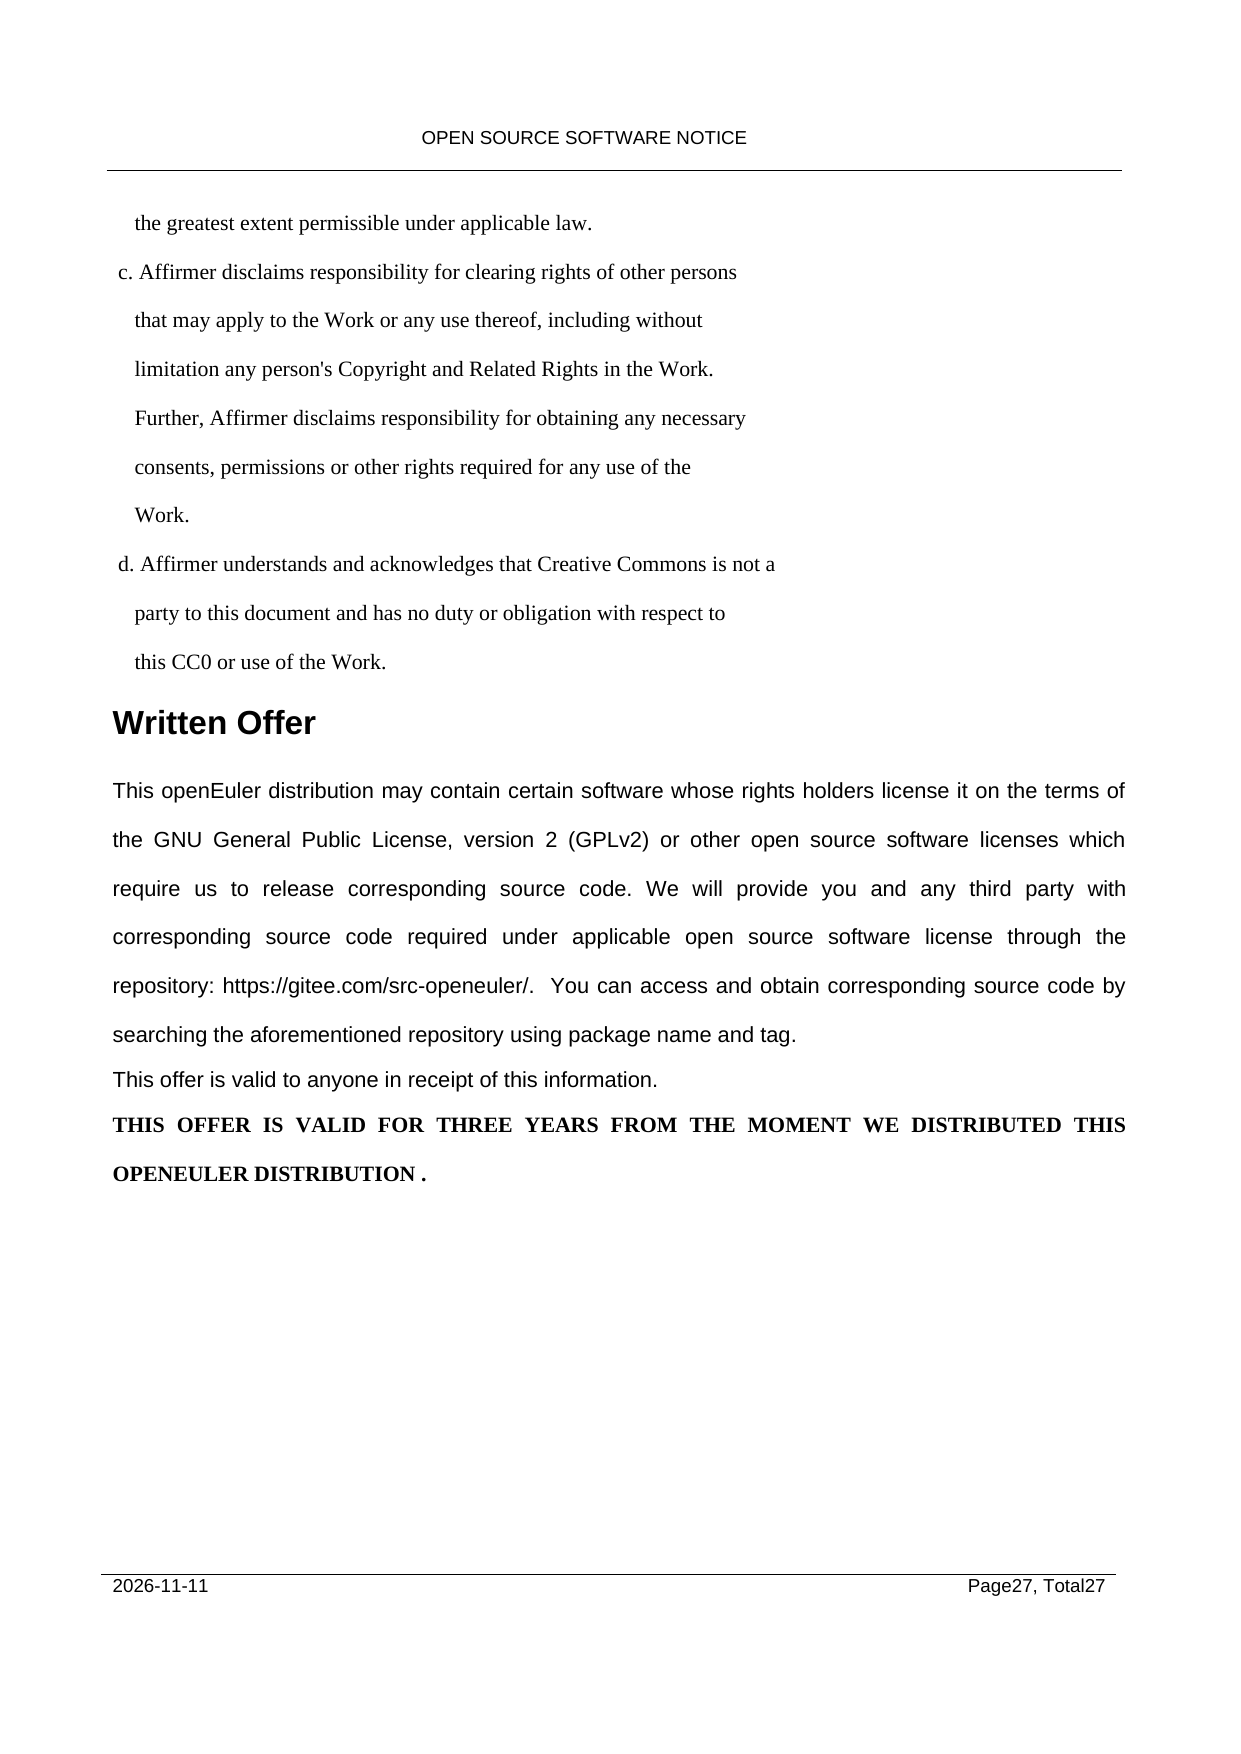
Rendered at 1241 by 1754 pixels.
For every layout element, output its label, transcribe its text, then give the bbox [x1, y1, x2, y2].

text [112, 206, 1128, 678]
text THIS OFFER IS VALID FOR THREE YEARS FROM THE MOMENT WE DISTRIBUTED THIS OPENEULER DISTRIBUTION . [112, 1108, 1128, 1189]
text Written Offer [112, 690, 1128, 755]
text This openEuler distribution may contain certain software whose rights holders license it on the terms of the GNU General Public License, version 2 (GPLv2) or other open source software licenses which require us to release corresponding source code. We will provide you and any third party with corresponding source code required under applicable open source software license through the repository: https://gitee.com/src-openeuler/. You can access and obtain corresponding source code by searching the aforementioned repository using package name and tag. [112, 774, 1128, 1051]
text This offer is valid to anyone in receipt of this information. [112, 1063, 1128, 1096]
